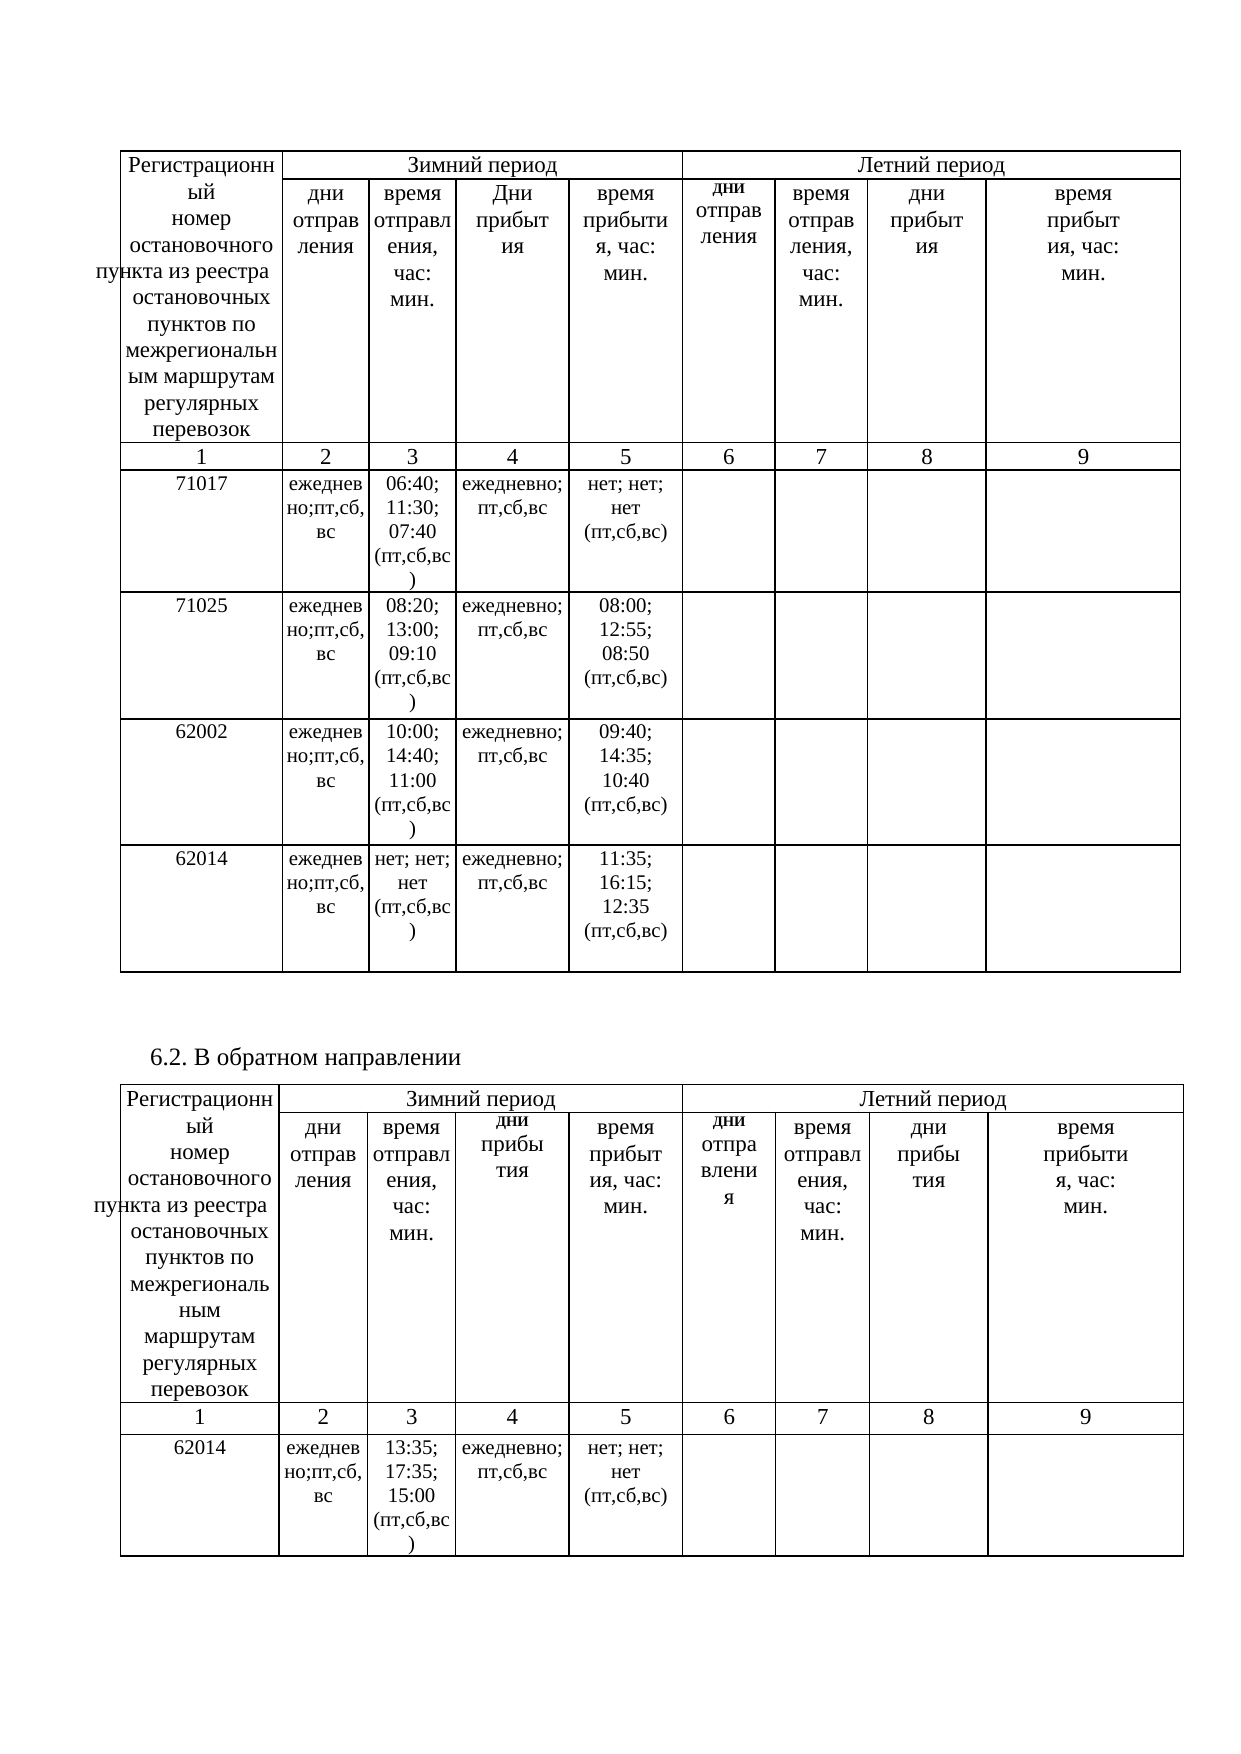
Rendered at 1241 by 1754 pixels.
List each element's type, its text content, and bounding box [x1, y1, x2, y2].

table_cell [868, 471, 985, 591]
table_cell ежедневно;пт,сб,вс [283, 846, 368, 971]
table_cell [776, 1435, 869, 1555]
table_cell ежедневно;пт,сб,вс [283, 471, 368, 591]
table_cell 71025 [121, 593, 282, 718]
text 6.2. В обратном направлении [150, 1042, 1090, 1071]
table_cell ДНИ отправ ления [683, 180, 774, 441]
table_cell 7 [776, 443, 867, 469]
table_cell [987, 471, 1180, 591]
table_cell ежедневно;пт,сб,вс [457, 720, 568, 844]
table_cell время отправл ения, час: мин. [370, 180, 455, 441]
table_cell [683, 720, 774, 844]
table_cell [776, 593, 867, 718]
table_cell 62014 [121, 846, 282, 971]
table_cell 5 [570, 1403, 682, 1433]
table_cell время отправл ения, час: мин. [368, 1113, 455, 1402]
table_cell [987, 846, 1180, 971]
table_cell время прибыт ия, час: мин. [987, 180, 1180, 441]
table_cell Дни прибыт ия [457, 180, 568, 441]
table_cell 6 [683, 1403, 775, 1433]
table_header Зимний период [280, 1085, 682, 1112]
table_cell 08:00; 12:55; 08:50 (пт,сб,вс) [570, 593, 682, 718]
table_cell 06:40; 11:30; 07:40 (пт,сб,вс) [370, 471, 455, 591]
table_cell 62014 [121, 1435, 278, 1555]
table_cell 8 [868, 443, 985, 469]
table_cell 2 [283, 443, 368, 469]
table_cell 62002 [121, 720, 282, 844]
table_cell время прибыти я, час: мин. [570, 180, 682, 441]
table_cell 8 [870, 1403, 987, 1433]
table_cell дни отправ ления [280, 1113, 367, 1402]
table_cell [987, 593, 1180, 718]
table_header Летний период [683, 152, 1180, 178]
table_cell 09:40; 14:35; 10:40 (пт,сб,вс) [570, 720, 682, 844]
table_cell 4 [456, 1403, 568, 1433]
table_cell дни прибыт ия [868, 180, 985, 441]
table_cell [868, 846, 985, 971]
table_cell ДНИ прибы тия [456, 1113, 568, 1402]
table_cell 11:35; 16:15; 12:35 (пт,сб,вс) [570, 846, 682, 971]
table_cell [989, 1435, 1183, 1555]
table_header Летний период [683, 1085, 1183, 1112]
table_cell время прибыти я, час: мин. [989, 1113, 1183, 1402]
table_cell ДНИ отпра влени я [683, 1113, 775, 1402]
table_cell [683, 593, 774, 718]
table_cell ежедневно;пт,сб,вс [457, 846, 568, 971]
table_cell 71017 [121, 471, 282, 591]
table_cell нет; нет; нет (пт,сб,вс) [370, 846, 455, 971]
table_cell 6 [683, 443, 774, 469]
table_cell 7 [776, 1403, 869, 1433]
table_cell ежедневно;пт,сб,вс [283, 720, 368, 844]
table_cell 3 [370, 443, 455, 469]
table_cell ежедневно;пт,сб,вс [280, 1435, 367, 1555]
table_cell 4 [457, 443, 568, 469]
table_cell [870, 1435, 987, 1555]
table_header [121, 1085, 278, 1402]
table_header Регистрационный номер остановочного пункта из реестра остановочных пунктов по межрегиональным маршрутам регулярных перевозок [121, 152, 282, 441]
table_cell [868, 593, 985, 718]
table_cell 9 [987, 443, 1180, 469]
table_cell 1 [121, 1403, 278, 1433]
table_cell 10:00; 14:40; 11:00 (пт,сб,вс) [370, 720, 455, 844]
table_cell [683, 471, 774, 591]
table_cell дни отправ ления [283, 180, 368, 441]
table_cell 9 [989, 1403, 1183, 1433]
table_cell ежедневно;пт,сб,вс [457, 471, 568, 591]
table_cell [683, 846, 774, 971]
table_cell [987, 720, 1180, 844]
table_cell [776, 471, 867, 591]
table_cell ежедневно;пт,сб,вс [457, 593, 568, 718]
table_cell ежедневно;пт,сб,вс [283, 593, 368, 718]
table_cell ежедневно;пт,сб,вс [456, 1435, 568, 1555]
table_cell нет; нет; нет (пт,сб,вс) [570, 1435, 682, 1555]
table_cell время отправл ения, час: мин. [776, 1113, 869, 1402]
table_cell 13:35; 17:35; 15:00 (пт,сб,вс) [368, 1435, 455, 1555]
table_cell [776, 846, 867, 971]
table_header Зимний период [283, 152, 682, 178]
table_cell дни прибы тия [870, 1113, 987, 1402]
table_cell 3 [368, 1403, 455, 1433]
table_cell 1 [121, 443, 282, 469]
table_cell время прибыт ия, час: мин. [570, 1113, 682, 1402]
table_cell время отправ ления, час: мин. [776, 180, 867, 441]
table_cell 5 [570, 443, 682, 469]
table_cell нет; нет; нет (пт,сб,вс) [570, 471, 682, 591]
table_cell 08:20; 13:00; 09:10 (пт,сб,вс) [370, 593, 455, 718]
table_cell [868, 720, 985, 844]
table_cell [683, 1435, 775, 1555]
table_cell 2 [280, 1403, 367, 1433]
table_cell [776, 720, 867, 844]
